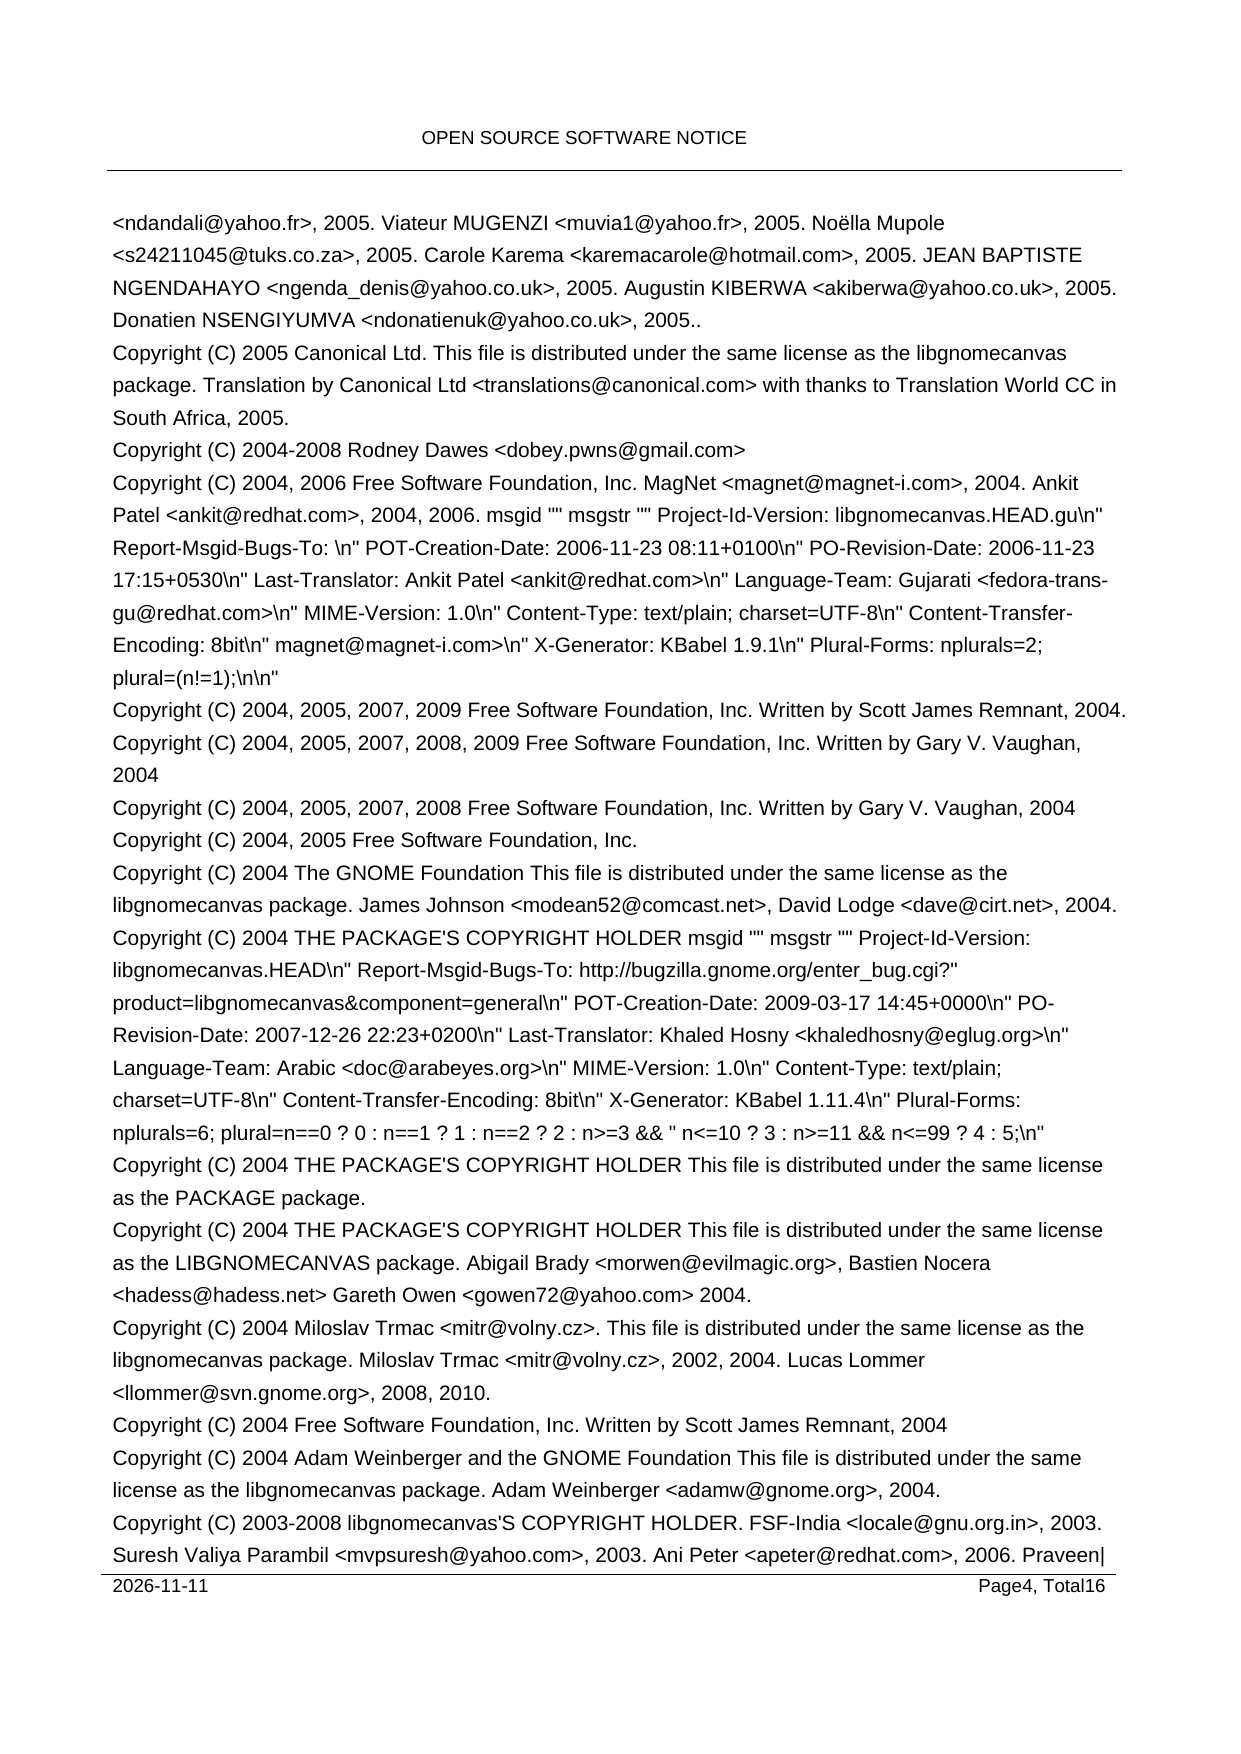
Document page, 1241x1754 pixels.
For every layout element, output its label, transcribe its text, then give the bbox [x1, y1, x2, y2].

text Copyright (C) 2004, 2006 Free Software Foundation, Inc. MagNet <magnet@magnet-i.com>, 2004. Ankit Patel <ankit@redhat.com>, 2004, 2006. msgid "" msgstr "" Project-Id-Version: libgnomecanvas.HEAD.gu\n" Report-Msgid-Bugs-To: \n" POT-Creation-Date: 2006-11-23 08:11+0100\n" PO-Revision-Date: 2006-11-23 17:15+0530\n" Last-Translator: Ankit Patel <ankit@redhat.com>\n" Language-Team: Gujarati <fedora-trans-gu@redhat.com>\n" MIME-Version: 1.0\n" Content-Type: text/plain; charset=UTF-8\n" Content-Transfer-Encoding: 8bit\n" magnet@magnet-i.com>\n" X-Generator: KBabel 1.9.1\n" Plural-Forms: nplurals=2; plural=(n!=1);\n\n" [112, 466, 1128, 694]
text Copyright (C) 2005 Canonical Ltd. This file is distributed under the same license as the libgnomecanvas package. Translation by Canonical Ltd <translations@canonical.com> with thanks to Translation World CC in South Africa, 2005. [112, 336, 1128, 434]
text Copyright (C) 2004, 2005, 2007, 2009 Free Software Foundation, Inc. Written by Scott James Remnant, 2004. [112, 694, 1128, 726]
text Copyright (C) 2004 Miloslav Trmac <mitr@volny.cz>. This file is distributed under the same license as the libgnomecanvas package. Miloslav Trmac <mitr@volny.cz>, 2002, 2004. Lucas Lommer <llommer@svn.gnome.org>, 2008, 2010. [112, 1311, 1128, 1409]
text Copyright (C) 2004, 2005, 2007, 2008, 2009 Free Software Foundation, Inc. Written by Gary V. Vaughan, 2004 [112, 726, 1128, 791]
text Copyright (C) 2004 THE PACKAGE'S COPYRIGHT HOLDER This file is distributed under the same license as the PACKAGE package. [112, 1149, 1128, 1214]
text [112, 206, 1128, 336]
text Copyright (C) 2004-2008 Rodney Dawes <dobey.pwns@gmail.com> [112, 434, 1128, 466]
text Copyright (C) 2004 The GNOME Foundation This file is distributed under the same license as the libgnomecanvas package. James Johnson <modean52@comcast.net>, David Lodge <dave@cirt.net>, 2004. [112, 856, 1128, 921]
text Copyright (C) 2004 THE PACKAGE'S COPYRIGHT HOLDER This file is distributed under the same license as the LIBGNOMECANVAS package. Abigail Brady <morwen@evilmagic.org>, Bastien Nocera <hadess@hadess.net> Gareth Owen <gowen72@yahoo.com> 2004. [112, 1214, 1128, 1311]
text Copyright (C) 2004 Free Software Foundation, Inc. Written by Scott James Remnant, 2004 [112, 1409, 1128, 1441]
text Copyright (C) 2004, 2005, 2007, 2008 Free Software Foundation, Inc. Written by Gary V. Vaughan, 2004 [112, 791, 1128, 824]
text Copyright (C) 2004, 2005 Free Software Foundation, Inc. [112, 824, 1128, 856]
text Copyright (C) 2004 Adam Weinberger and the GNOME Foundation This file is distributed under the same license as the libgnomecanvas package. Adam Weinberger <adamw@gnome.org>, 2004. [112, 1441, 1128, 1506]
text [112, 1506, 1128, 1571]
text Copyright (C) 2004 THE PACKAGE'S COPYRIGHT HOLDER msgid "" msgstr "" Project-Id-Version: libgnomecanvas.HEAD\n" Report-Msgid-Bugs-To: http://bugzilla.gnome.org/enter_bug.cgi?" product=libgnomecanvas&component=general\n" POT-Creation-Date: 2009-03-17 14:45+0000\n" PO-Revision-Date: 2007-12-26 22:23+0200\n" Last-Translator: Khaled Hosny <khaledhosny@eglug.org>\n" Language-Team: Arabic <doc@arabeyes.org>\n" MIME-Version: 1.0\n" Content-Type: text/plain; charset=UTF-8\n" Content-Transfer-Encoding: 8bit\n" X-Generator: KBabel 1.11.4\n" Plural-Forms: nplurals=6; plural=n==0 ? 0 : n==1 ? 1 : n==2 ? 2 : n>=3 && " n<=10 ? 3 : n>=11 && n<=99 ? 4 : 5;\n" [112, 921, 1128, 1149]
